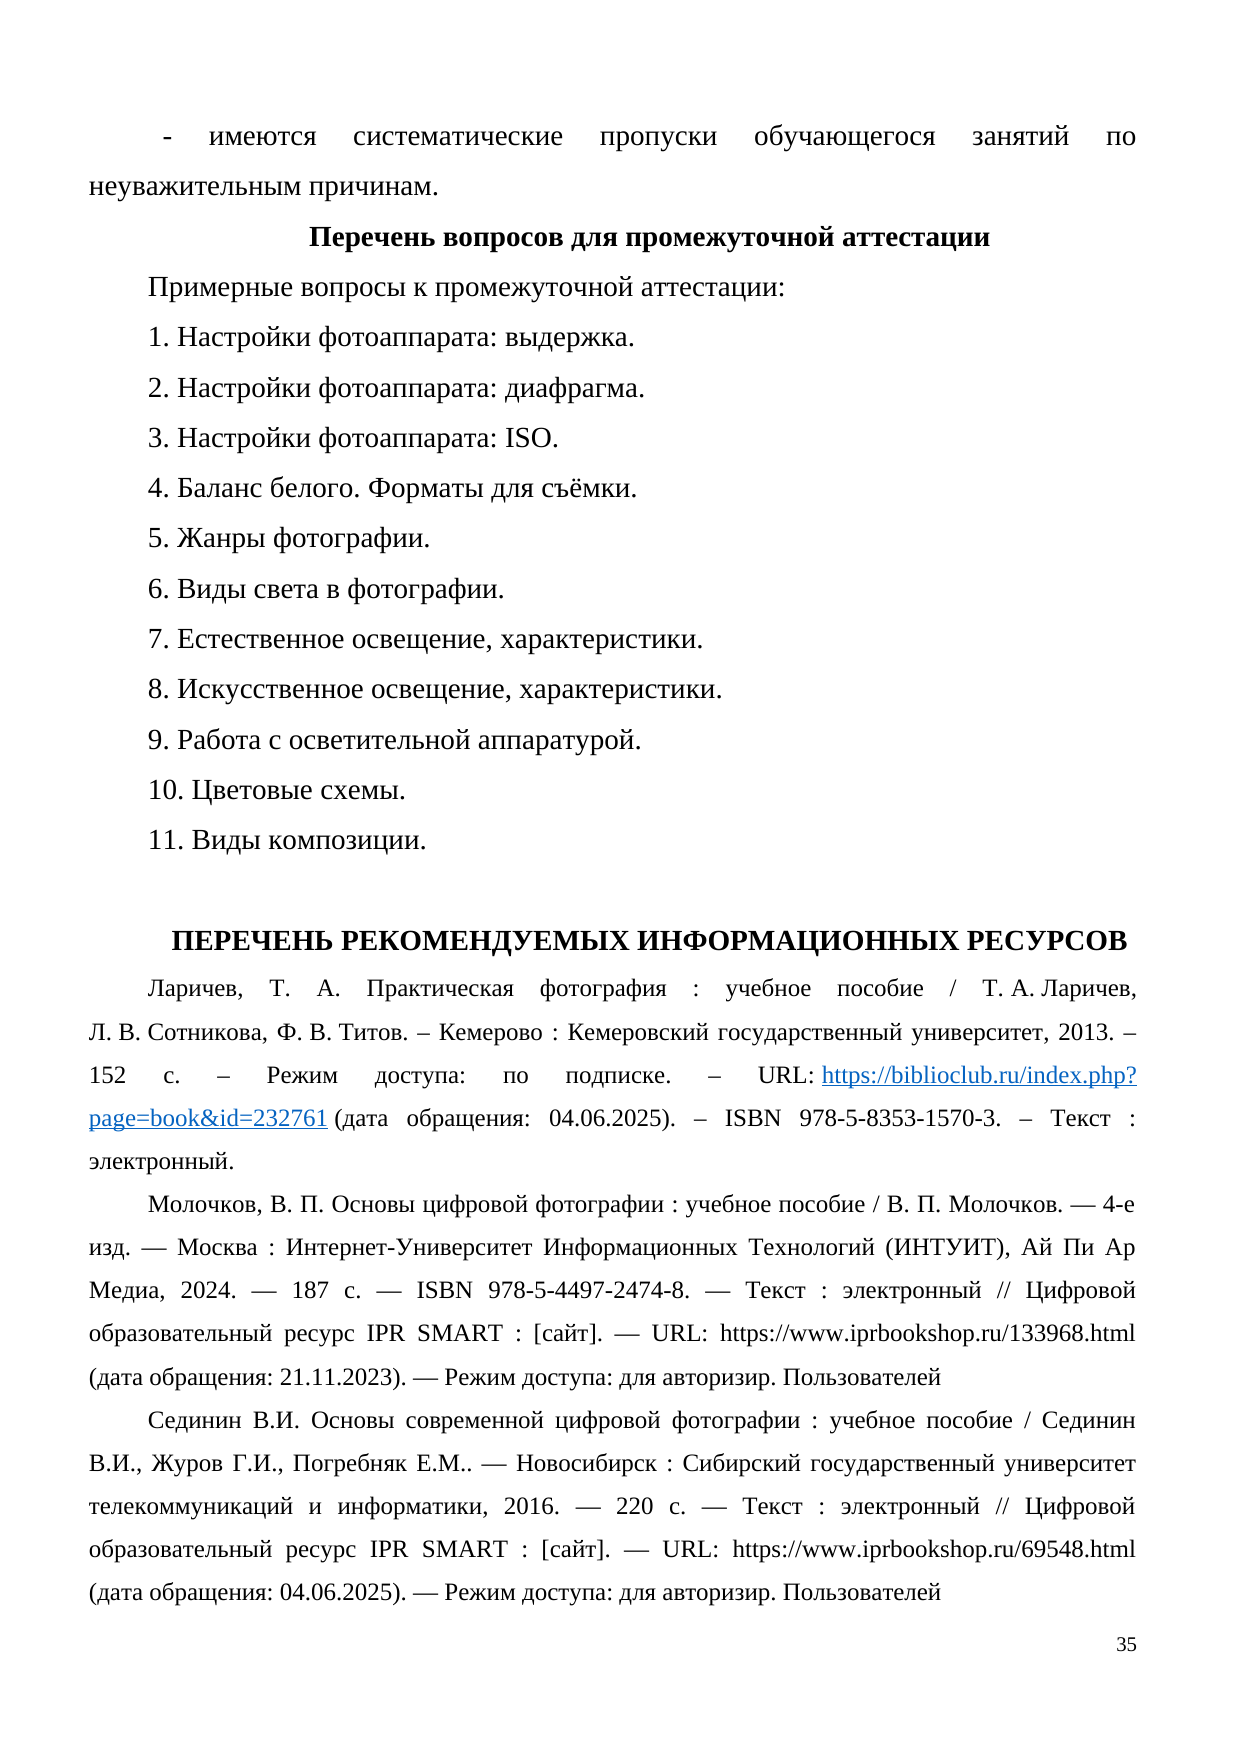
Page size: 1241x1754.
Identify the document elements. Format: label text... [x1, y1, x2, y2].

text 11. Виды композиции. [89, 822, 1152, 856]
text 5. Жанры фотографии. [89, 521, 1152, 554]
text 1. Настройки фотоаппарата: выдержка. [89, 319, 1152, 353]
text 3. Настройки фотоаппарата: ISO. [89, 420, 1152, 453]
text - имеются систематические пропуски обучающегося занятий по неуважительным причинам. [89, 118, 1137, 202]
text 9. Работа с осветительной аппаратурой. [89, 722, 1152, 755]
text 2. Настройки фотоаппарата: диафрагма. [89, 370, 1152, 403]
text Сединин В.И. Основы современной цифровой фотографии : учебное пособие / Сединин В.И., Журов Г.И., Погребняк Е.М.. — Новосибирск : Сибирский государственный университет телекоммуникаций и информатики, 2016. — 220 c. — Текст : электронный // Цифровой образовательный ресурс IPR SMART : [сайт]. — URL: https://www.iprbookshop.ru/69548.html (дата обращения: 04.06.2025). — Режим доступа: для авторизир. Пользователей [89, 1405, 1137, 1606]
text Ларичев, Т. А. Практическая фотография : учебное пособие / Т. А. Ларичев, Л. В. Сотникова, Ф. В. Титов. – Кемерово : Кемеровский государственный университет, 2013. – 152 с. – Режим доступа: по подписке. – URL: https://biblioclub.ru/index.php?page=book&id=232761 (дата обращения: 04.06.2025). – ISBN 978-5-8353-1570-3. – Текст : электронный. [89, 973, 1137, 1175]
text Перечень вопросов для промежуточной аттестации [89, 219, 1152, 252]
text 6. Виды света в фотографии. [89, 571, 1152, 604]
text 10. Цветовые схемы. [89, 772, 1152, 806]
text 8. Искусственное освещение, характеристики. [89, 672, 1152, 705]
text Примерные вопросы к промежуточной аттестации: [89, 269, 1152, 303]
text 4. Баланс белого. Форматы для съёмки. [89, 470, 1152, 504]
text 7. Естественное освещение, характеристики. [89, 621, 1152, 655]
text ПЕРЕЧЕНЬ РЕКОМЕНДУЕМЫХ ИНФОРМАЦИОННЫХ РЕСУРСОВ [89, 923, 1137, 957]
text Молочков, В. П. Основы цифровой фотографии : учебное пособие / В. П. Молочков. — 4-е изд. — Москва : Интернет-Университет Информационных Технологий (ИНТУИТ), Ай Пи Ар Медиа, 2024. — 187 c. — ISBN 978-5-4497-2474-8. — Текст : электронный // Цифровой образовательный ресурс IPR SMART : [сайт]. — URL: https://www.iprbookshop.ru/133968.html (дата обращения: 21.11.2023). — Режим доступа: для авторизир. Пользователей [89, 1189, 1137, 1390]
